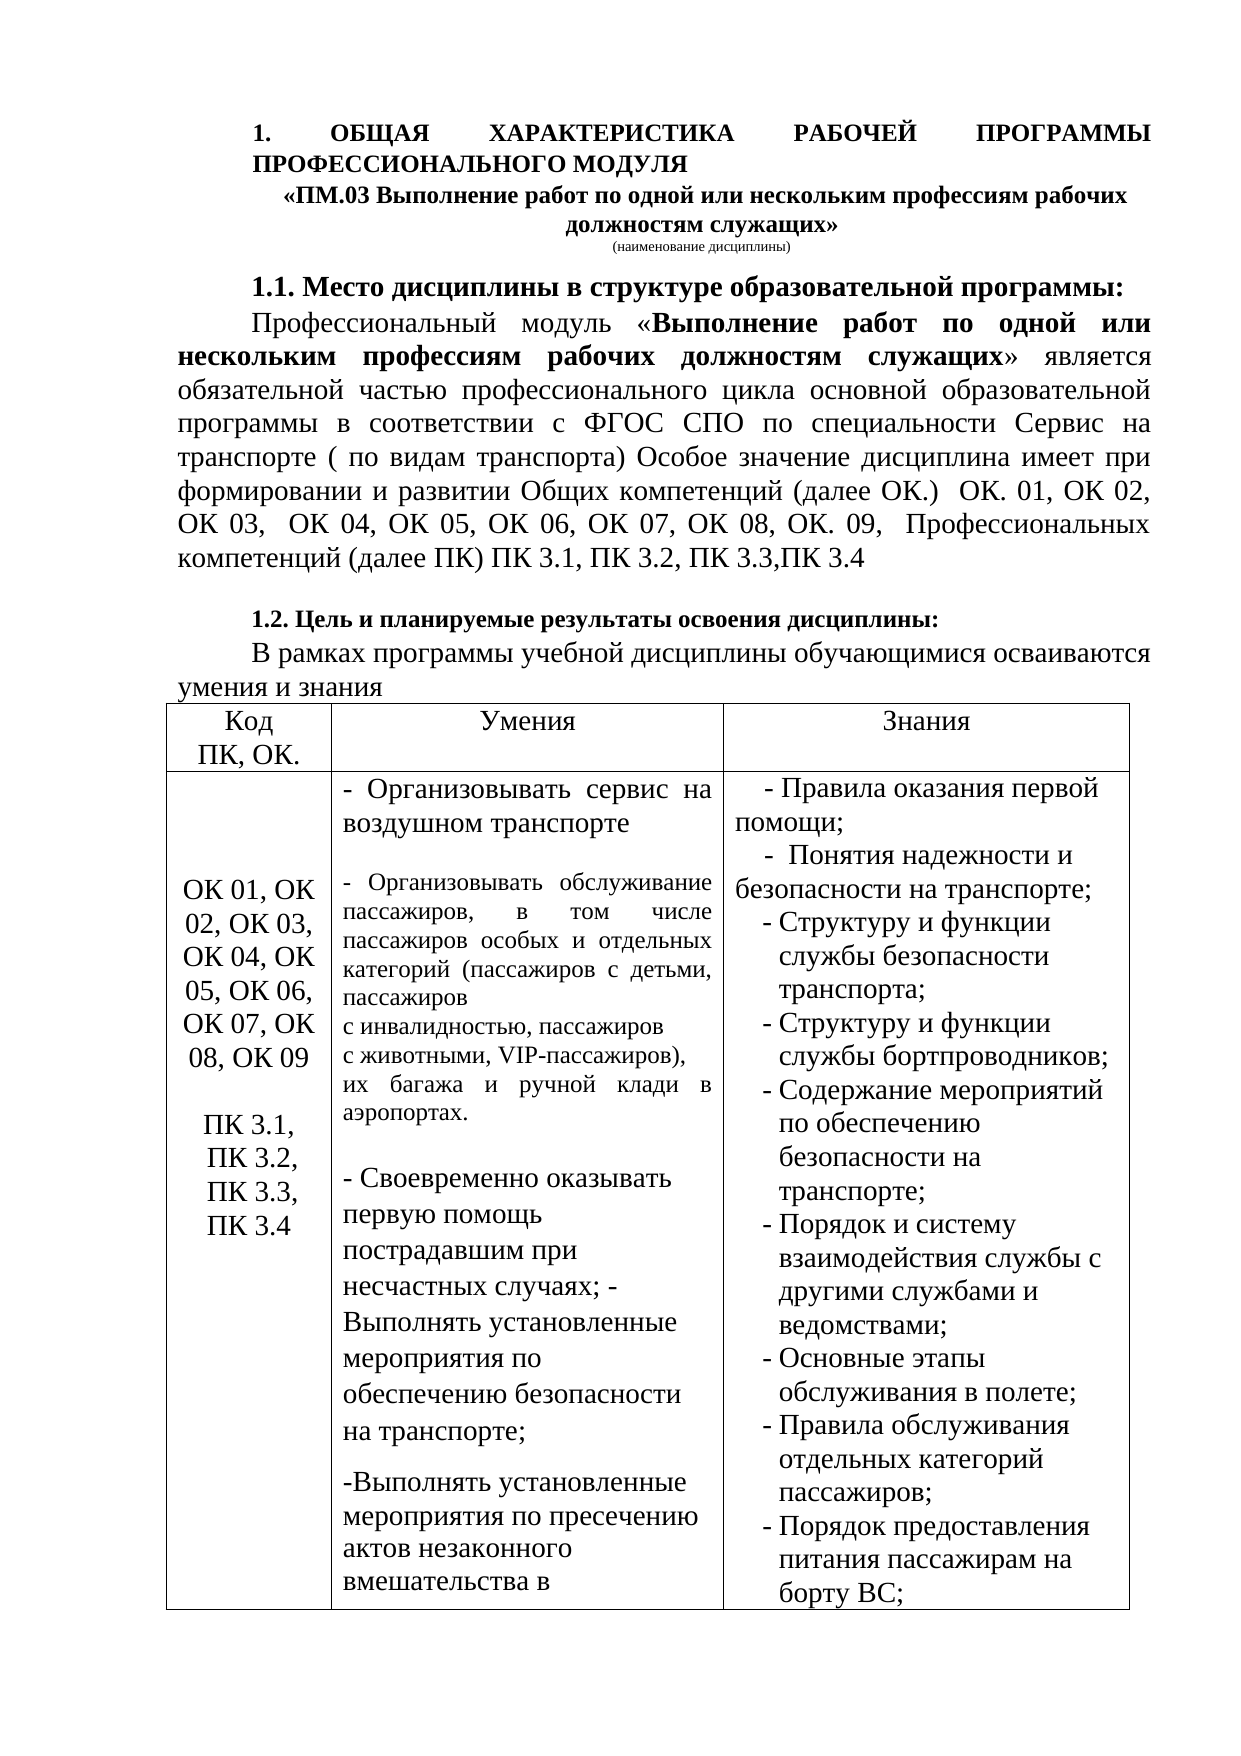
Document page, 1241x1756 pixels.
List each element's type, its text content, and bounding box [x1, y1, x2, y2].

text «ПМ.03 Выполнение работ по одной или нескольким профессиям рабочих должностям служащих» [252, 180, 1152, 238]
text 1.2. Цель и планируемые результаты освоения дисциплины: [177, 604, 1152, 633]
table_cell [167, 772, 331, 1609]
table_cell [724, 772, 1129, 1609]
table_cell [332, 772, 723, 1609]
text (наименование дисциплины) [177, 238, 1152, 266]
table_header Знания [724, 704, 1129, 771]
text 1.1. Место дисциплины в структуре образовательной программы: [177, 269, 1152, 302]
text 1. ОБЩАЯ ХАРАКТЕРИСТИКА РАБОЧЕЙ ПРОГРАММЫ ПРОФЕССИОНАЛЬНОГО МОДУЛЯ [252, 118, 1152, 178]
text Профессиональный модуль «Выполнение работ по одной или нескольким профессиям рабочих должностям служащих» является обязательной частью профессионального цикла основной образовательной программы в соответствии с ФГОС СПО по специальности Сервис на транспорте ( по видам транспорта) Особое значение дисциплина имеет при формировании и развитии Общих компетенций (далее ОК.) ОК. 01, ОК 02, ОК 03, ОК 04, ОК 05, ОК 06, ОК 07, ОК 08, ОК. 09, Профессиональных компетенций (далее ПК) ПК 3.1, ПК 3.2, ПК 3.3,ПК 3.4 [177, 305, 1152, 573]
table_header Умения [332, 704, 723, 771]
table_header Код ПК, ОК. [167, 704, 331, 771]
text В рамках программы учебной дисциплины обучающимися осваиваются умения и знания [177, 635, 1152, 702]
